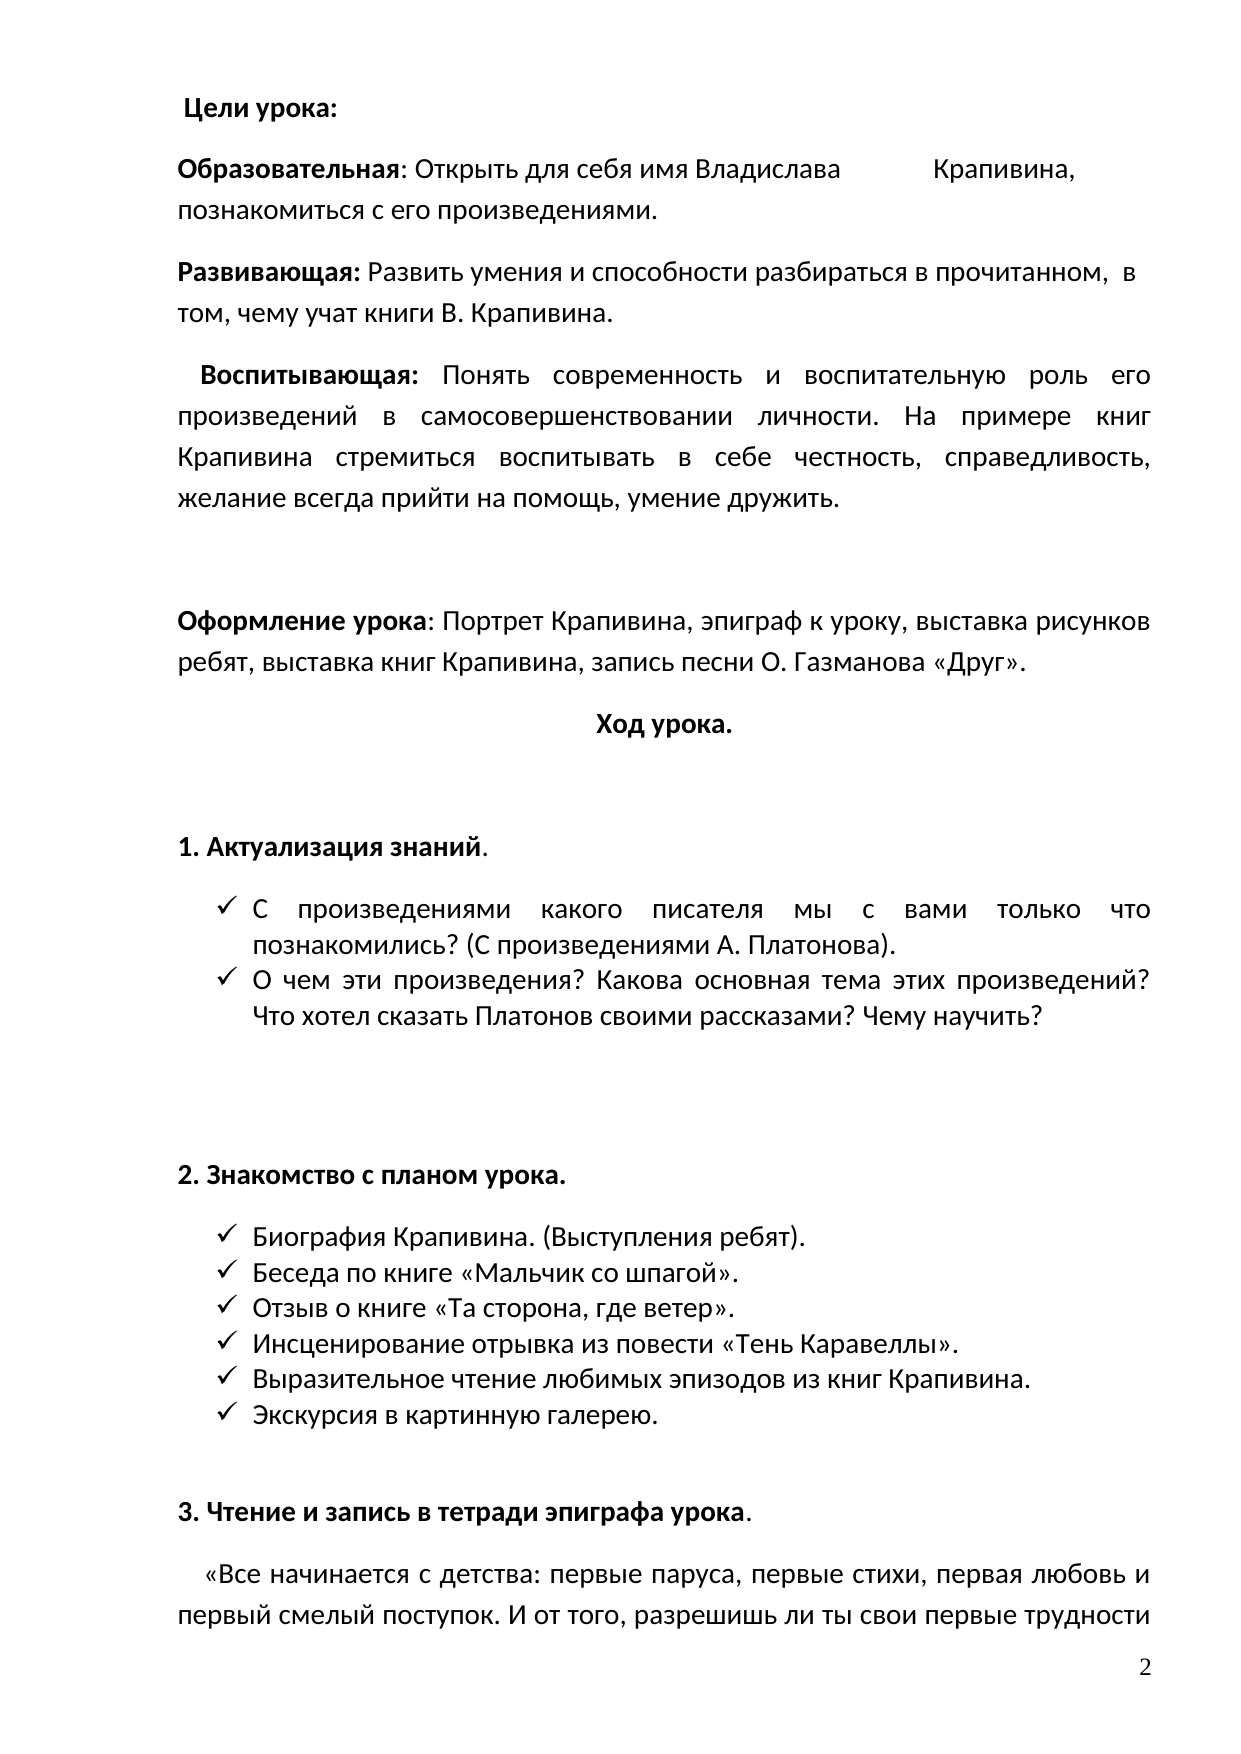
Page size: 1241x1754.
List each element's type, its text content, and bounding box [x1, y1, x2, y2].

list Биография Крапивина. (Выступления ребят). [215, 1218, 1152, 1254]
list Выразительное чтение любимых эпизодов из книг Крапивина. [215, 1361, 1152, 1396]
list Экскурсия в картинную галерею. [215, 1396, 1152, 1432]
text Воспитывающая: Понять современность и воспитательную роль его произведений в самосовершенствовании личности. На примере книг Крапивина стремиться воспитывать в себе честность, справедливость, желание всегда прийти на помощь, умение дружить. [177, 356, 1152, 514]
list Отзыв о книге «Та сторона, где ветер». [215, 1289, 1152, 1325]
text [177, 1555, 1152, 1632]
text Развивающая: Развить умения и способности разбираться в прочитанном, в том, чему учат книги В. Крапивина. [177, 253, 1152, 330]
list О чем эти произведения? Какова основная тема этих произведений? Что хотел сказать Платонов своими рассказами? Чему научить? [215, 961, 1152, 1033]
text Цели урока: [177, 89, 1152, 124]
text 3. Чтение и запись в тетради эпиграфа урока. [177, 1493, 1152, 1529]
text 1. Актуализация знаний. [177, 828, 1152, 864]
list Беседа по книге «Мальчик со шпагой». [215, 1254, 1152, 1289]
text 2. Знакомство с планом урока. [177, 1156, 1152, 1192]
list Инсценирование отрывка из повести «Тень Каравеллы». [215, 1325, 1152, 1361]
text Образовательная: Открыть для себя имя Владислава Крапивина, познакомиться с его произведениями. [177, 150, 1152, 227]
text Оформление урока: Портрет Крапивина, эпиграф к уроку, выставка рисунков ребят, выставка книг Крапивина, запись песни О. Газманова «Друг». [177, 602, 1152, 679]
list С произведениями какого писателя мы с вами только что познакомились? (С произведениями А. Платонова). [215, 890, 1152, 961]
text Ход урока. [177, 705, 1152, 741]
